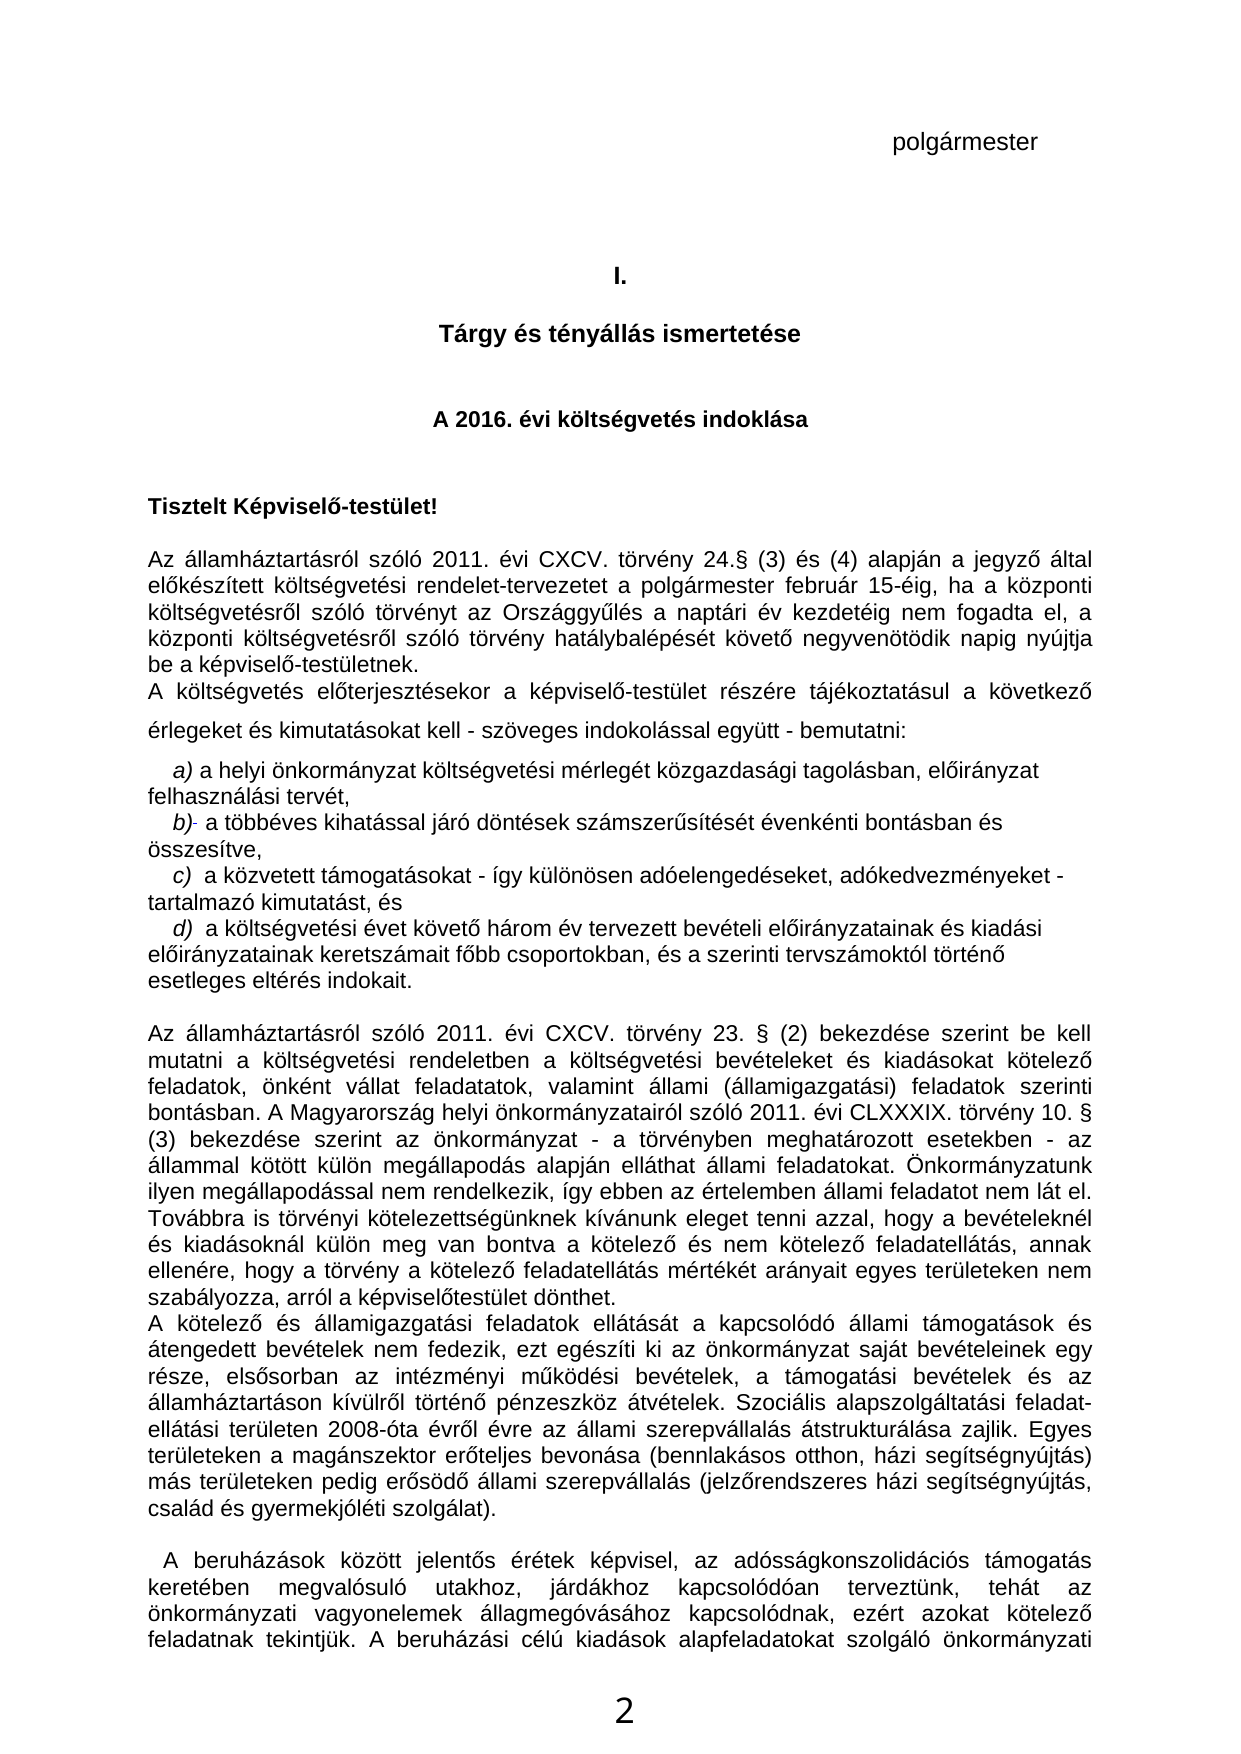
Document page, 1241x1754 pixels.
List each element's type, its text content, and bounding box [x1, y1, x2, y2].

text A 2016. évi költségvetés indoklása [148, 406, 1093, 433]
text d) a költségvetési évet követő három év tervezett bevételi előirányzatainak és kiadási előirányzatainak keretszámait főbb csoportokban, és a szerinti tervszámoktól történő esetleges eltérés indokait. [148, 915, 1093, 994]
text I. [148, 261, 1093, 290]
text c) a közvetett támogatásokat - így különösen adóelengedéseket, adókedvezményeket - tartalmazó kimutatást, és [148, 862, 1093, 915]
text Tisztelt Képviselő-testület! [148, 493, 1093, 519]
text Az államháztartásról szóló 2011. évi CXCV. törvény 23. § (2) bekezdése szerint be kell mutatni a költségvetési rendeletben a költségvetési bevételeket és kiadásokat kötelező feladatok, önként vállat feladatatok, valamint állami (államigazgatási) feladatok szerinti bontásban. A Magyarország helyi önkormányzatairól szóló 2011. évi CLXXXIX. törvény 10. § (3) bekezdése szerint az önkormányzat - a törvényben meghatározott esetekben - az állammal kötött külön megállapodás alapján elláthat állami feladatokat. Önkormányzatunk ilyen megállapodással nem rendelkezik, így ebben az értelemben állami feladatot nem lát el. Továbbra is törvényi kötelezettségünknek kívánunk eleget tenni azzal, hogy a bevételeknél és kiadásoknál külön meg van bontva a kötelező és nem kötelező feladatellátás, annak ellenére, hogy a törvény a kötelező feladatellátás mértékét arányait egyes területeken nem szabályozza, arról a képviselőtestület dönthet. [148, 1020, 1093, 1310]
text polgármester [148, 126, 1093, 155]
subtitle Az államháztartásról szóló 2011. évi CXCV. törvény 24.§ (3) és (4) alapján a jegyző által előkészített költségvetési rendelet-tervezetet a polgármester február 15-éig, ha a központi költségvetésről szóló törvényt az Országgyűlés a naptári év kezdetéig nem fogadta el, a központi költségvetésről szóló törvény hatálybalépését követő negyvenötödik napig nyújtja be a képviselő-testületnek. [148, 546, 1093, 678]
text Tárgy és tényállás ismertetése [148, 319, 1093, 347]
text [148, 1547, 1093, 1653]
text A kötelező és államigazgatási feladatok ellátását a kapcsolódó állami támogatások és átengedett bevételek nem fedezik, ezt egészíti ki az önkormányzat saját bevételeinek egy része, elsősorban az intézményi működési bevételek, a támogatási bevételek és az államháztartáson kívülről történő pénzeszköz átvételek. Szociális alapszolgáltatási feladat-ellátási területen 2008-óta évről évre az állami szerepvállalás átstrukturálása zajlik. Egyes területeken a magánszektor erőteljes bevonása (bennlakásos otthon, házi segítségnyújtás) más területeken pedig erősödő állami szerepvállalás (jelzőrendszeres házi segítségnyújtás, család és gyermekjóléti szolgálat). [148, 1310, 1093, 1521]
subtitle A költségvetés előterjesztésekor a képviselő-testület részére tájékoztatásul a következő érlegeket és kimutatásokat kell - szöveges indokolással együtt - bemutatni: [148, 678, 1093, 743]
text b) a többéves kihatással járó döntések számszerűsítését évenkénti bontásban és összesítve, [148, 809, 1093, 862]
text a) a helyi önkormányzat költségvetési mérlegét közgazdasági tagolásban, előirányzat felhasználási tervét, [148, 757, 1093, 809]
